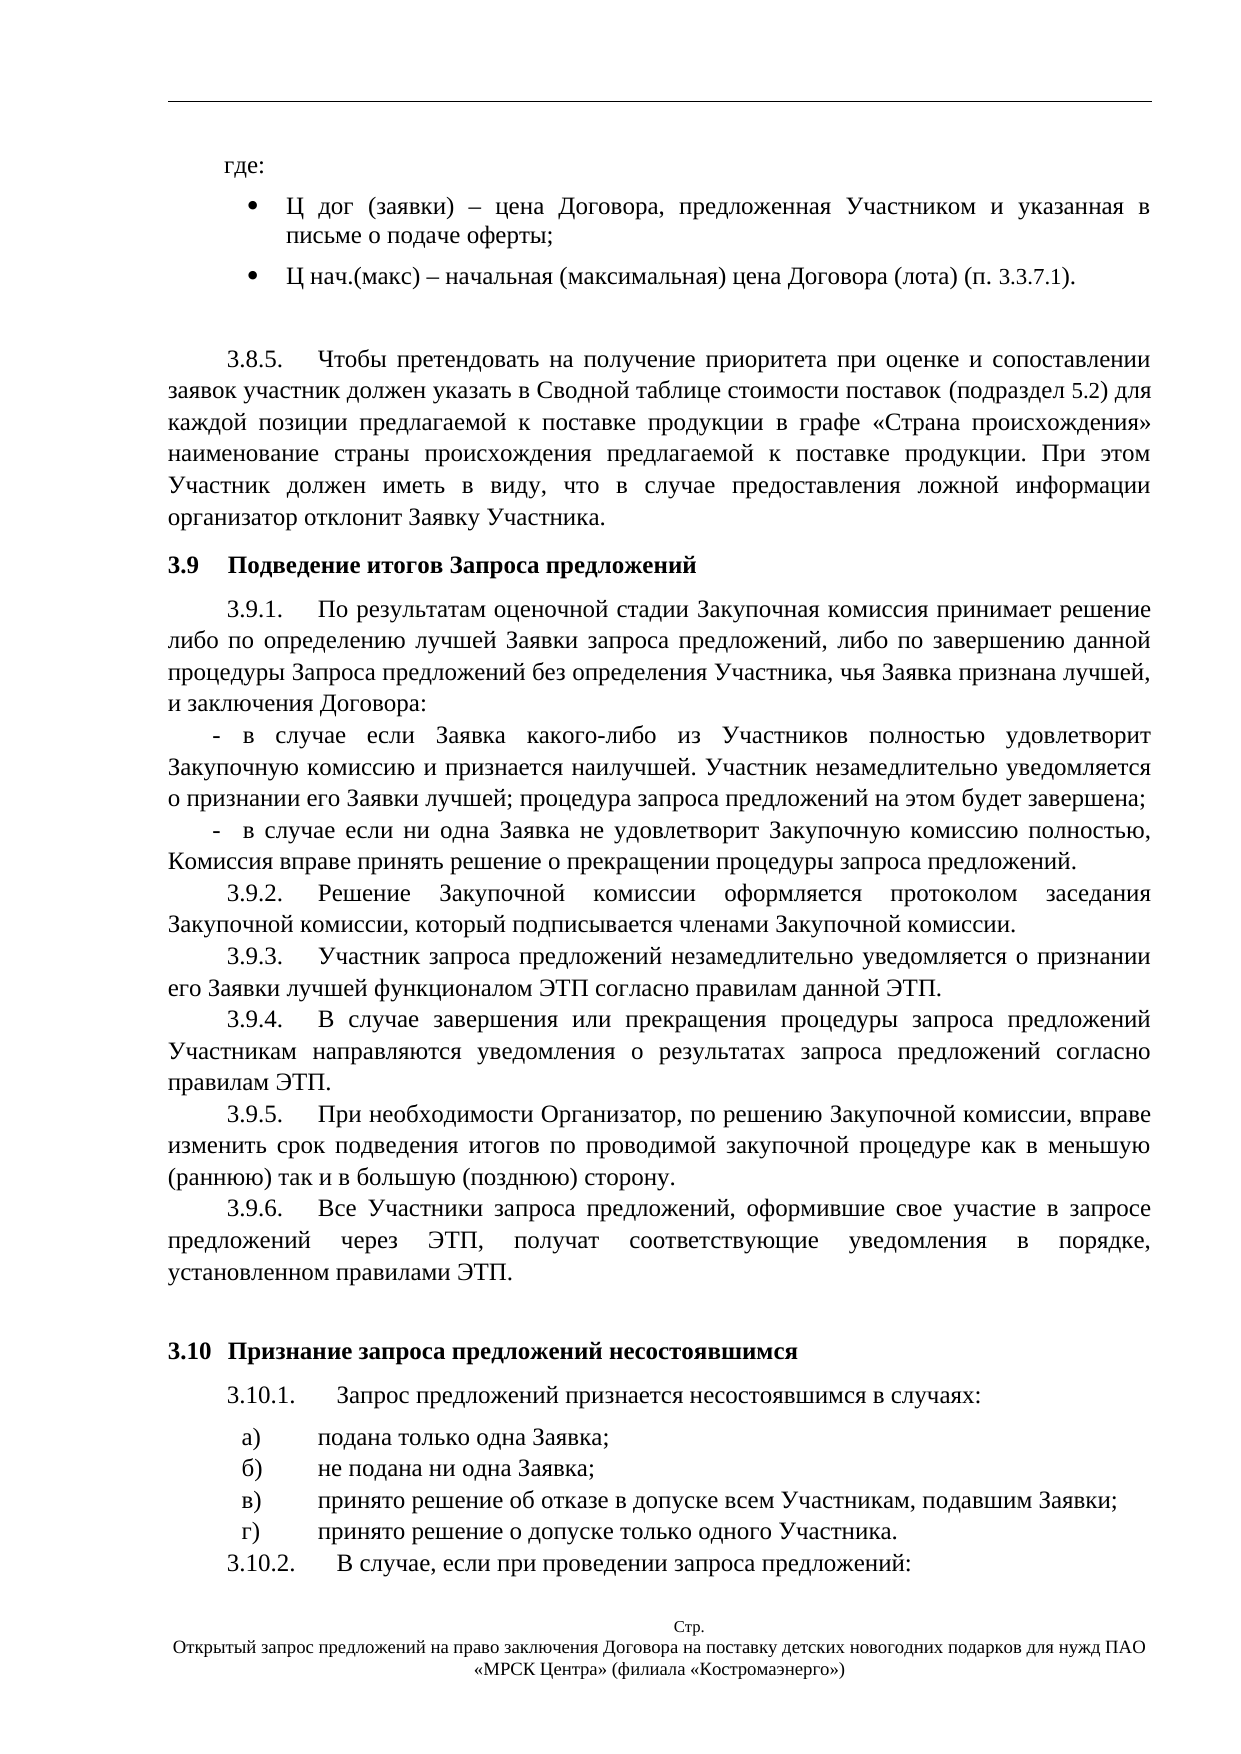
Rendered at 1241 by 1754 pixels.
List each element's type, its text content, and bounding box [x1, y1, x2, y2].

subtitle Признание запроса предложений несостоявшимся [168, 1336, 1152, 1365]
list не подана ни одна Заявка; [168, 1453, 1152, 1482]
list где: [224, 150, 1152, 179]
list Ц дог (заявки) – цена Договора, предложенная Участником и указанная в письме о подаче оферты; [248, 191, 1152, 249]
list принято решение об отказе в допуске всем Участникам, подавшим Заявки; [168, 1485, 1152, 1514]
list По результатам оценочной стадии Закупочная комиссия принимает решение либо по определению лучшей Заявки запроса предложений, либо по завершению данной процедуры Запроса предложений без определения Участника, чья Заявка признана лучшей, и заключения Договора: [168, 594, 1152, 717]
list Запрос предложений признается несостоявшимся в случаях: [168, 1381, 1152, 1409]
list При необходимости Организатор, по решению Закупочной комиссии, вправе изменить срок подведения итогов по проводимой закупочной процедуре как в меньшую (раннюю) так и в большую (позднюю) сторону. [168, 1099, 1152, 1191]
list В случае, если при проведении запроса предложений: [168, 1548, 1152, 1577]
list Участник запроса предложений незамедлительно уведомляется о признании его Заявки лучшей функционалом ЭТП согласно правилам данной ЭТП. [168, 941, 1152, 1001]
list Ц нач.(макс) – начальная (максимальная) цена Договора (лота) (п. 3.3.7.1). [248, 261, 1152, 290]
list В случае завершения или прекращения процедуры запроса предложений Участникам направляются уведомления о результатах запроса предложений согласно правилам ЭТП. [168, 1004, 1152, 1096]
list в случае если ни одна Заявка не удовлетворит Закупочную комиссию полностью, Комиссия вправе принять решение о прекращении процедуры запроса предложений. [168, 815, 1152, 875]
list в случае если Заявка какого-либо из Участников полностью удовлетворит Закупочную комиссию и признается наилучшей. Участник незамедлительно уведомляется о признании его Заявки лучшей; процедура запроса предложений на этом будет завершена; [168, 720, 1152, 812]
list Решение Закупочной комиссии оформляется протоколом заседания Закупочной комиссии, который подписывается членами Закупочной комиссии. [168, 878, 1152, 938]
list подана только одна Заявка; [168, 1422, 1152, 1451]
list Все Участники запроса предложений, оформившие свое участие в запросе предложений через ЭТП, получат соответствующие уведомления в порядке, установленном правилами ЭТП. [168, 1193, 1152, 1285]
list принято решение о допуске только одного Участника. [168, 1516, 1152, 1545]
subtitle Подведение итогов Запроса предложений [168, 550, 1152, 578]
list Чтобы претендовать на получение приоритета при оценке и сопоставлении заявок участник должен указать в Сводной таблице стоимости поставок (подраздел 5.2) для каждой позиции предлагаемой к поставке продукции в графе «Страна происхождения» наименование страны происхождения предлагаемой к поставке продукции. При этом Участник должен иметь в виду, что в случае предоставления ложной информации организатор отклонит Заявку Участника. [168, 344, 1152, 530]
